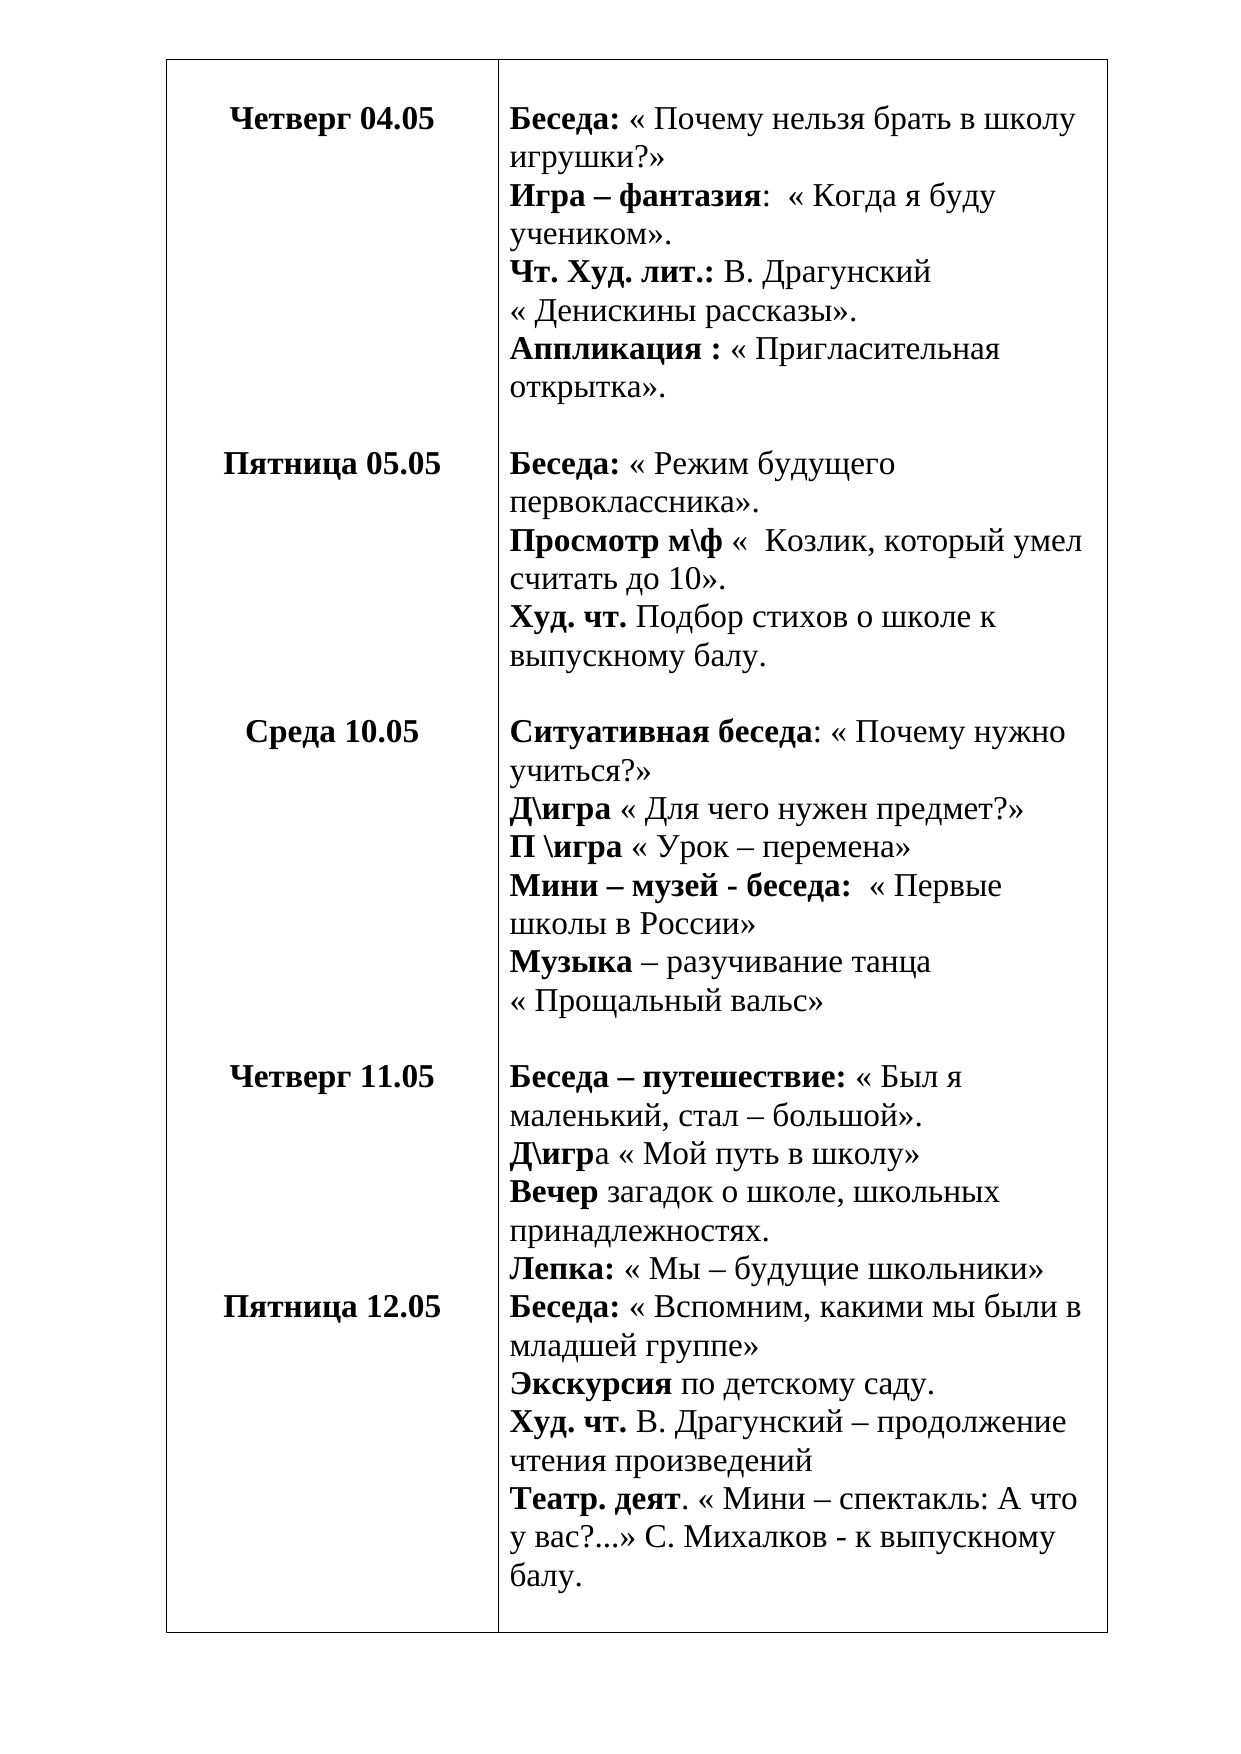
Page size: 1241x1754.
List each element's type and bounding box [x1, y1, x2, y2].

table_cell [499, 60, 1107, 1632]
table_cell [167, 60, 498, 1632]
